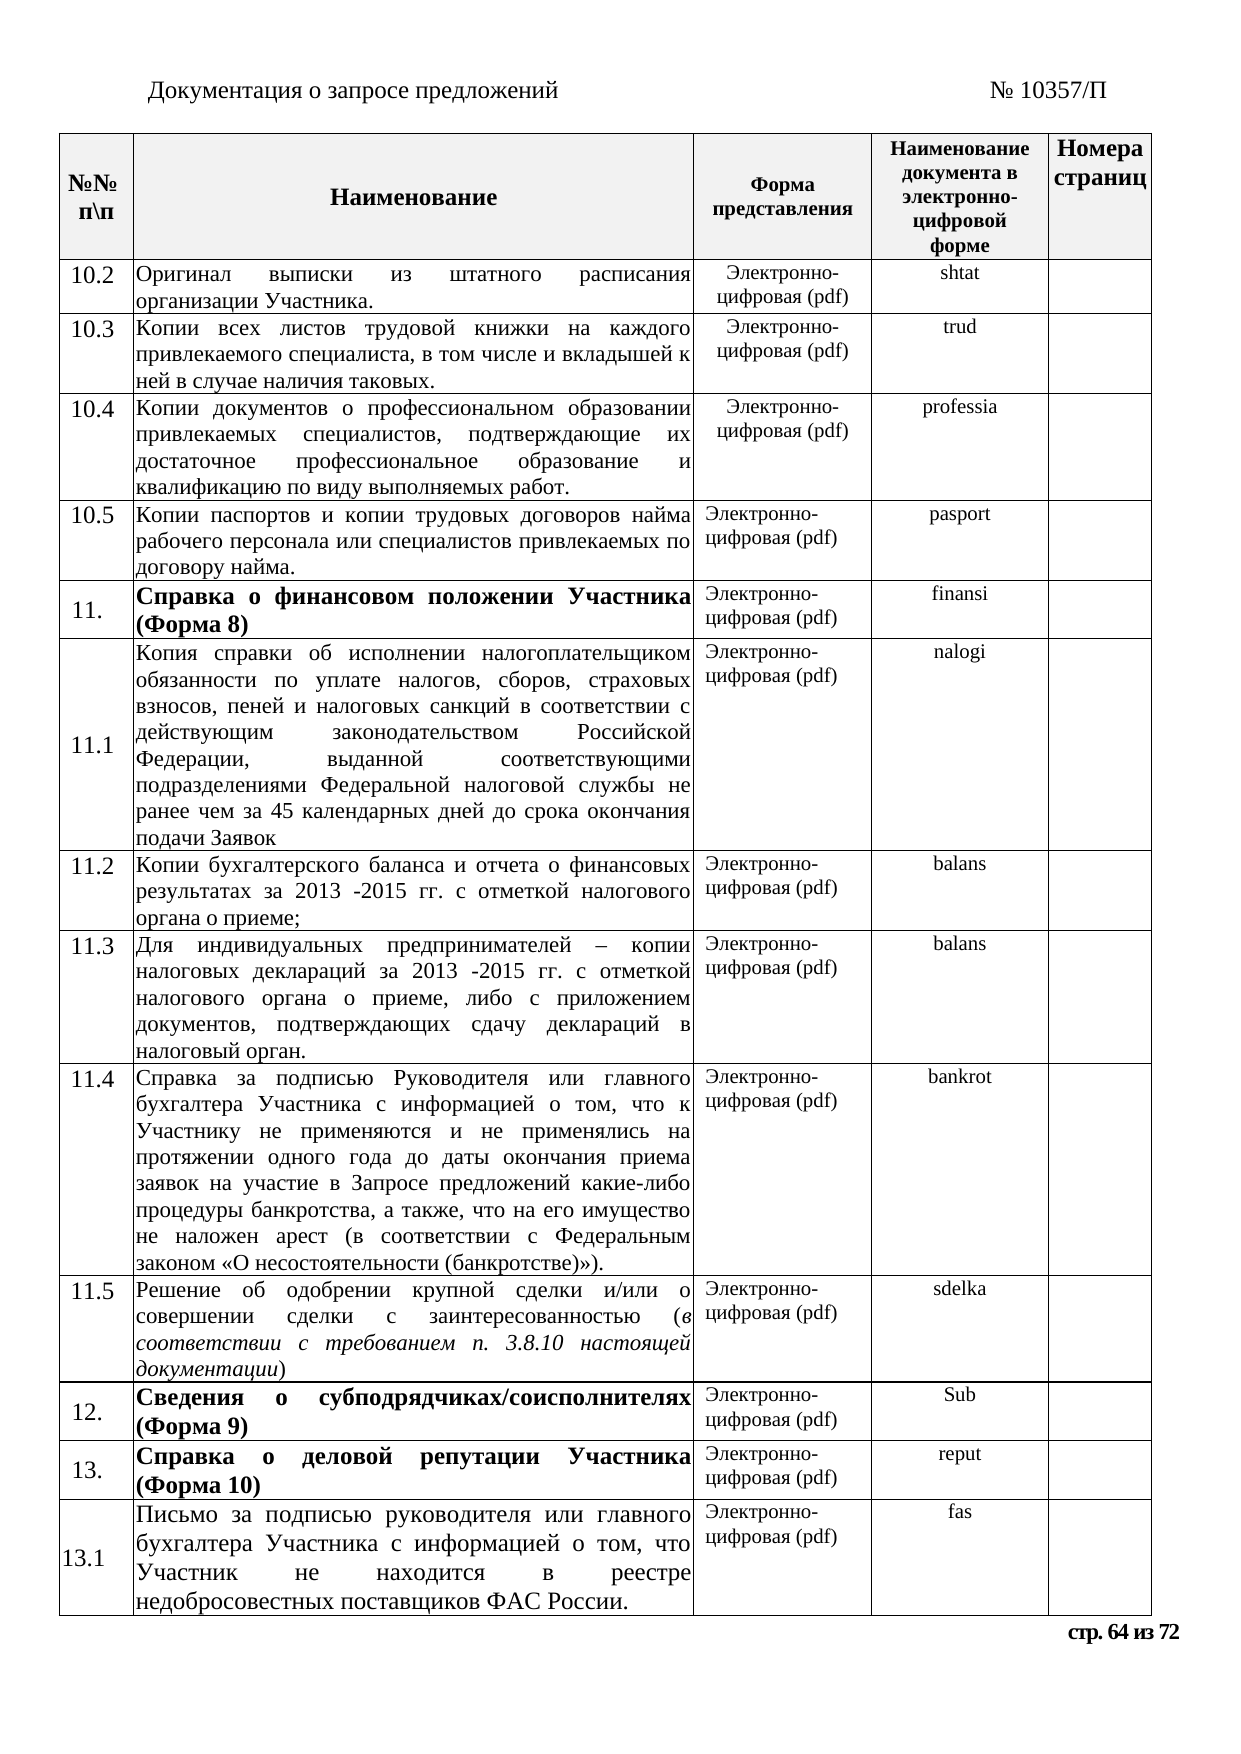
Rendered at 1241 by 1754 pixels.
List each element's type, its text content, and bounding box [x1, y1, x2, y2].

table_header Наименование [134, 134, 693, 259]
table_cell Справка о финансовом положении Участника (Форма 8) [134, 581, 693, 638]
table_cell professia [872, 394, 1048, 499]
table_cell reput [872, 1441, 1048, 1498]
table_cell Электронно-цифровая (pdf) [694, 581, 871, 638]
table_header Форма представления [694, 134, 871, 259]
table_cell 13.1 [60, 1500, 133, 1614]
table_cell 11.4 [60, 1064, 133, 1275]
table_cell 10.5 [60, 501, 133, 580]
table_cell [60, 581, 133, 638]
table_cell 11.3 [60, 931, 133, 1063]
table_cell [60, 1383, 133, 1440]
table_header №№ п\п [60, 134, 133, 259]
table_cell [1049, 581, 1151, 638]
table_cell Копии паспортов и копии трудовых договоров найма рабочего персонала или специалистов привлекаемых по договору найма. [134, 501, 693, 580]
table_cell [1049, 1383, 1151, 1440]
table_cell [1049, 314, 1151, 393]
table_cell [1049, 260, 1151, 313]
table_cell Сведения о субподрядчиках/соисполнителях (Форма 9) [134, 1383, 693, 1440]
table_cell 11.2 [60, 851, 133, 930]
table_cell 10.4 [60, 394, 133, 499]
table_header Номера страниц [1049, 134, 1151, 259]
table_cell finansi [872, 581, 1048, 638]
table_cell nalogi [872, 639, 1048, 850]
table_cell [1049, 639, 1151, 850]
table_cell [1049, 394, 1151, 499]
table_cell Электронно-цифровая (pdf) [694, 1441, 871, 1498]
table_cell [1049, 501, 1151, 580]
table_cell Копии бухгалтерского баланса и отчета о финансовых результатах за 2013 -2015 гг. с отметкой налогового органа о приеме; [134, 851, 693, 930]
table_cell Электронно-цифровая (pdf) [694, 1383, 871, 1440]
table_cell Электронно-цифровая (pdf) [694, 1064, 871, 1275]
table_cell balans [872, 851, 1048, 930]
table_cell Решение об одобрении крупной сделки и/или о совершении сделки с заинтересованностью (в соответствии с требованием п. 3.8.10 настоящей документации) [134, 1276, 693, 1381]
table_cell Электронно-цифровая (pdf) [694, 1500, 871, 1614]
table_cell 10.3 [60, 314, 133, 393]
table_cell fas [872, 1500, 1048, 1614]
table_cell Справка за подписью Руководителя или главного бухгалтера Участника с информацией о том, что к Участнику не применяются и не применялись на протяжении одного года до даты окончания приема заявок на участие в Запросе предложений какие-либо процедуры банкротства, а также, что на его имущество не наложен арест (в соответствии с Федеральным законом «О несостоятельности (банкротстве)»). [134, 1064, 693, 1275]
table_cell 11.1 [60, 639, 133, 850]
table_cell Электронно-цифровая (pdf) [694, 394, 871, 499]
table_cell pasport [872, 501, 1048, 580]
table_cell Письмо за подписью руководителя или главного бухгалтера Участника с информацией о том, что Участник не находится в реестре недобросовестных поставщиков ФАС России. [134, 1500, 693, 1614]
table_cell bankrot [872, 1064, 1048, 1275]
table_cell Копия справки об исполнении налогоплательщиком обязанности по уплате налогов, сборов, страховых взносов, пеней и налоговых санкций в соответствии с действующим законодательством Российской Федерации, выданной соответствующими подразделениями Федеральной налоговой службы не ранее чем за 45 календарных дней до срока окончания подачи Заявок [134, 639, 693, 850]
table_cell Электронно-цифровая (pdf) [694, 260, 871, 313]
table_cell [1049, 1500, 1151, 1614]
table_cell Электронно-цифровая (pdf) [694, 1276, 871, 1381]
table_cell Электронно-цифровая (pdf) [694, 851, 871, 930]
table_cell Электронно-цифровая (pdf) [694, 501, 871, 580]
table_cell balans [872, 931, 1048, 1063]
table_header Наименование документа в электронно-цифровой форме [872, 134, 1048, 259]
table_cell [1049, 931, 1151, 1063]
table_cell Для индивидуальных предпринимателей – копии налоговых деклараций за 2013 -2015 гг. с отметкой налогового органа о приеме, либо с приложением документов, подтверждающих сдачу деклараций в налоговый орган. [134, 931, 693, 1063]
table_cell Электронно-цифровая (pdf) [694, 639, 871, 850]
table_cell trud [872, 314, 1048, 393]
table_cell [1049, 1276, 1151, 1381]
table_cell Электронно-цифровая (pdf) [694, 314, 871, 393]
table_cell Оригинал выписки из штатного расписания организации Участника. [134, 260, 693, 313]
table_cell [1049, 851, 1151, 930]
table_cell Копии всех листов трудовой книжки на каждого привлекаемого специалиста, в том числе и вкладышей к ней в случае наличия таковых. [134, 314, 693, 393]
table_cell Sub [872, 1383, 1048, 1440]
table_cell 11.5 [60, 1276, 133, 1381]
table_cell 10.2 [60, 260, 133, 313]
table_cell Электронно-цифровая (pdf) [694, 931, 871, 1063]
table_cell [1049, 1064, 1151, 1275]
table_cell Справка о деловой репутации Участника (Форма 10) [134, 1441, 693, 1498]
table_cell sdelka [872, 1276, 1048, 1381]
table_cell Копии документов о профессиональном образовании привлекаемых специалистов, подтверждающие их достаточное профессиональное образование и квалификацию по виду выполняемых работ. [134, 394, 693, 499]
table_cell [60, 1441, 133, 1498]
table_cell [1049, 1441, 1151, 1498]
table_cell shtat [872, 260, 1048, 313]
